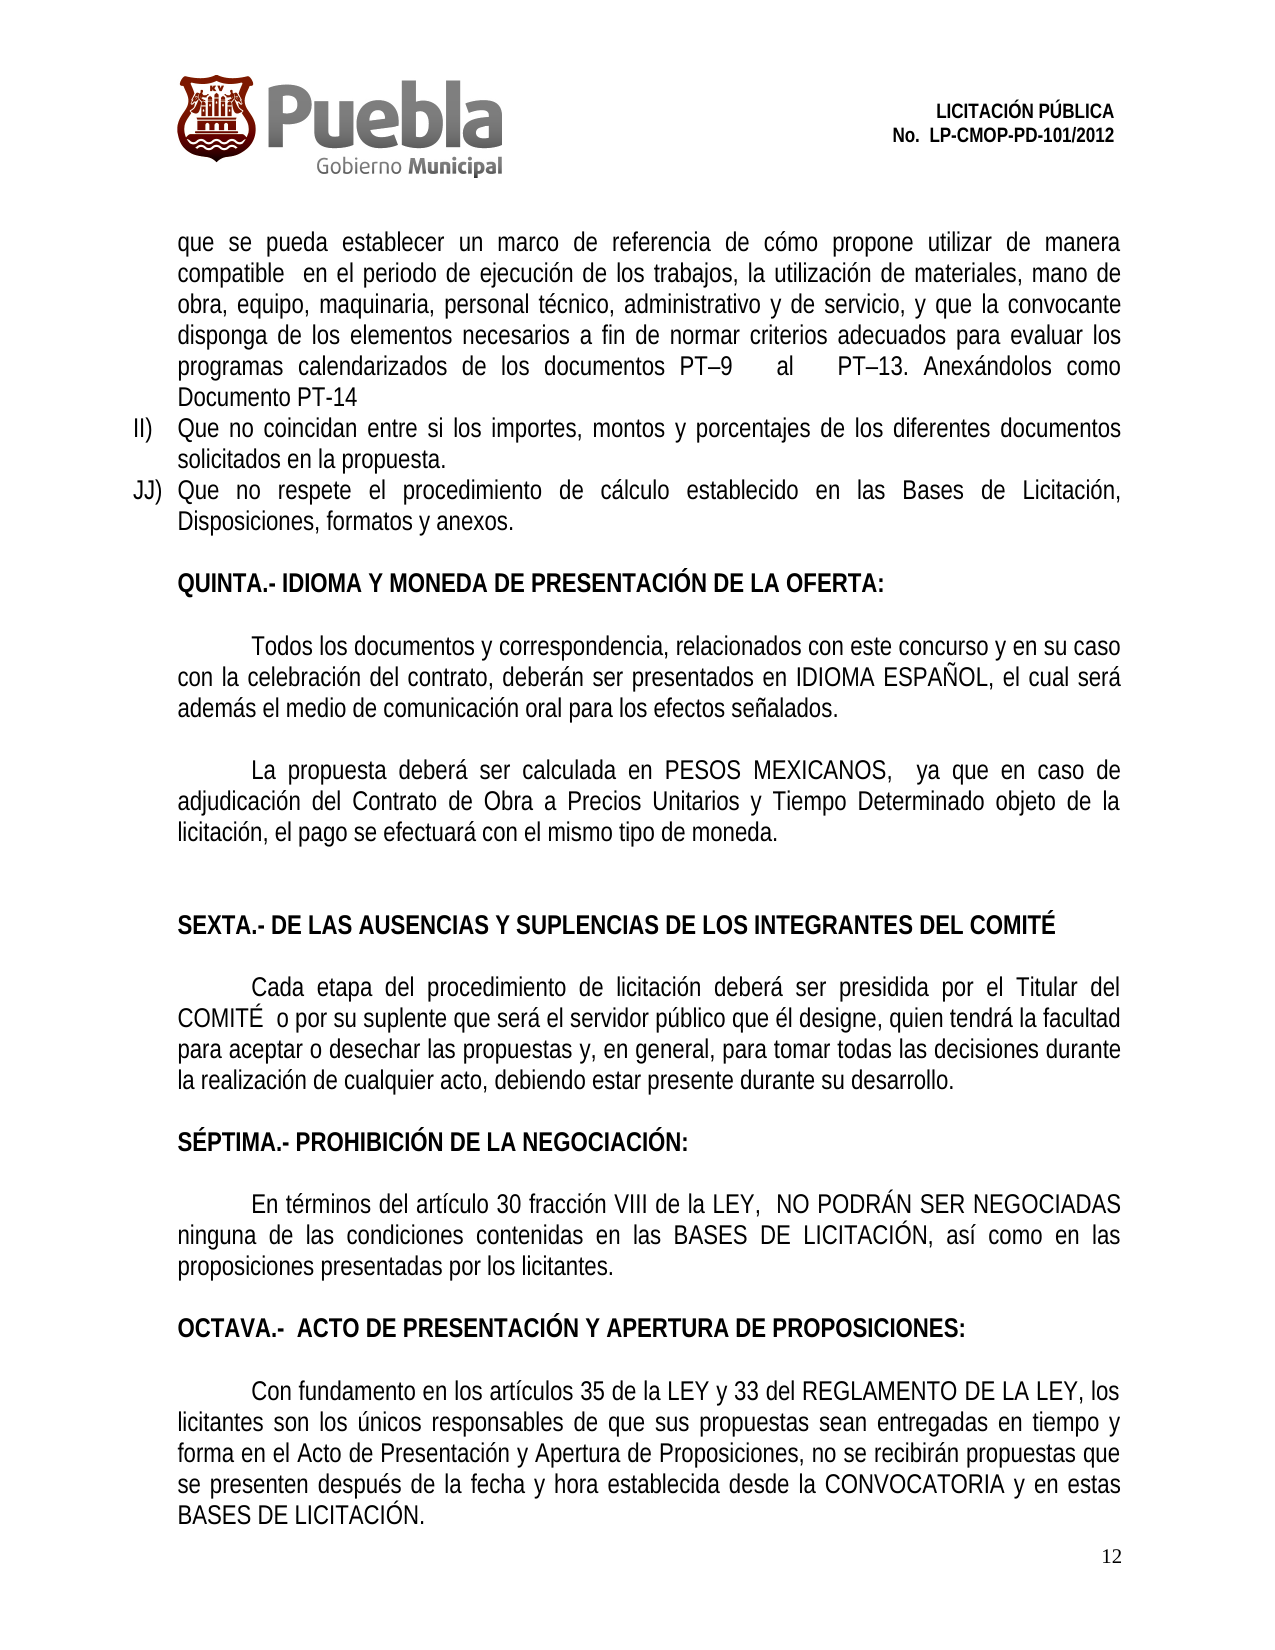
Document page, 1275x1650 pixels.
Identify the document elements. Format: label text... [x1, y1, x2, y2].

text La propuesta deberá ser calculada en PESOS MEXICANOS, ya que en caso de adjudicación del Contrato de Obra a Precios Unitarios y Tiempo Determinado objeto de la licitación, el pago se efectuará con el mismo tipo de moneda. [177, 754, 1122, 847]
list Que no coincidan entre si los importes, montos y porcentajes de los diferentes documentos solicitados en la propuesta. [133, 412, 1122, 474]
picture [177, 75, 502, 178]
text SEXTA.- DE LAS AUSENCIAS Y SUPLENCIAS DE LOS INTEGRANTES DEL COMITÉ [177, 909, 1122, 940]
text Cada etapa del procedimiento de licitación deberá ser presidida por el Titular del COMITÉ o por su suplente que será el servidor público que él designe, quien tendrá la facultad para aceptar o desechar las propuestas y, en general, para tomar todas las decisiones durante la realización de cualquier acto, debiendo estar presente durante su desarrollo. [177, 971, 1122, 1095]
text SÉPTIMA.- PROHIBICIÓN DE LA NEGOCIACIÓN: [177, 1126, 1122, 1157]
text QUINTA.- IDIOMA Y MONEDA DE PRESENTACIÓN DE LA OFERTA: [177, 568, 1122, 599]
subtitle OCTAVA.- ACTO DE PRESENTACIÓN Y APERTURA DE PROPOSICIONES: [177, 1313, 1122, 1344]
list Que no respete el procedimiento de cálculo establecido en las Bases de Licitación, Disposiciones, formatos y anexos. [133, 474, 1122, 537]
text Con fundamento en los artículos 35 de la LEY y 33 del REGLAMENTO DE LA LEY, los licitantes son los únicos responsables de que sus propuestas sean entregadas en tiempo y forma en el Acto de Presentación y Apertura de Proposiciones, no se recibirán propuestas que se presenten después de la fecha y hora establecida desde la CONVOCATORIA y en estas BASES DE LICITACIÓN. [177, 1375, 1122, 1530]
text Todos los documentos y correspondencia, relacionados con este concurso y en su caso con la celebración del contrato, deberán ser presentados en IDIOMA ESPAÑOL, el cual será además el medio de comunicación oral para los efectos señalados. [177, 630, 1122, 723]
text En términos del artículo 30 fracción VIII de la LEY, NO PODRÁN SER NEGOCIADAS ninguna de las condiciones contenidas en las BASES DE LICITACIÓN, así como en las proposiciones presentadas por los licitantes. [177, 1188, 1122, 1282]
